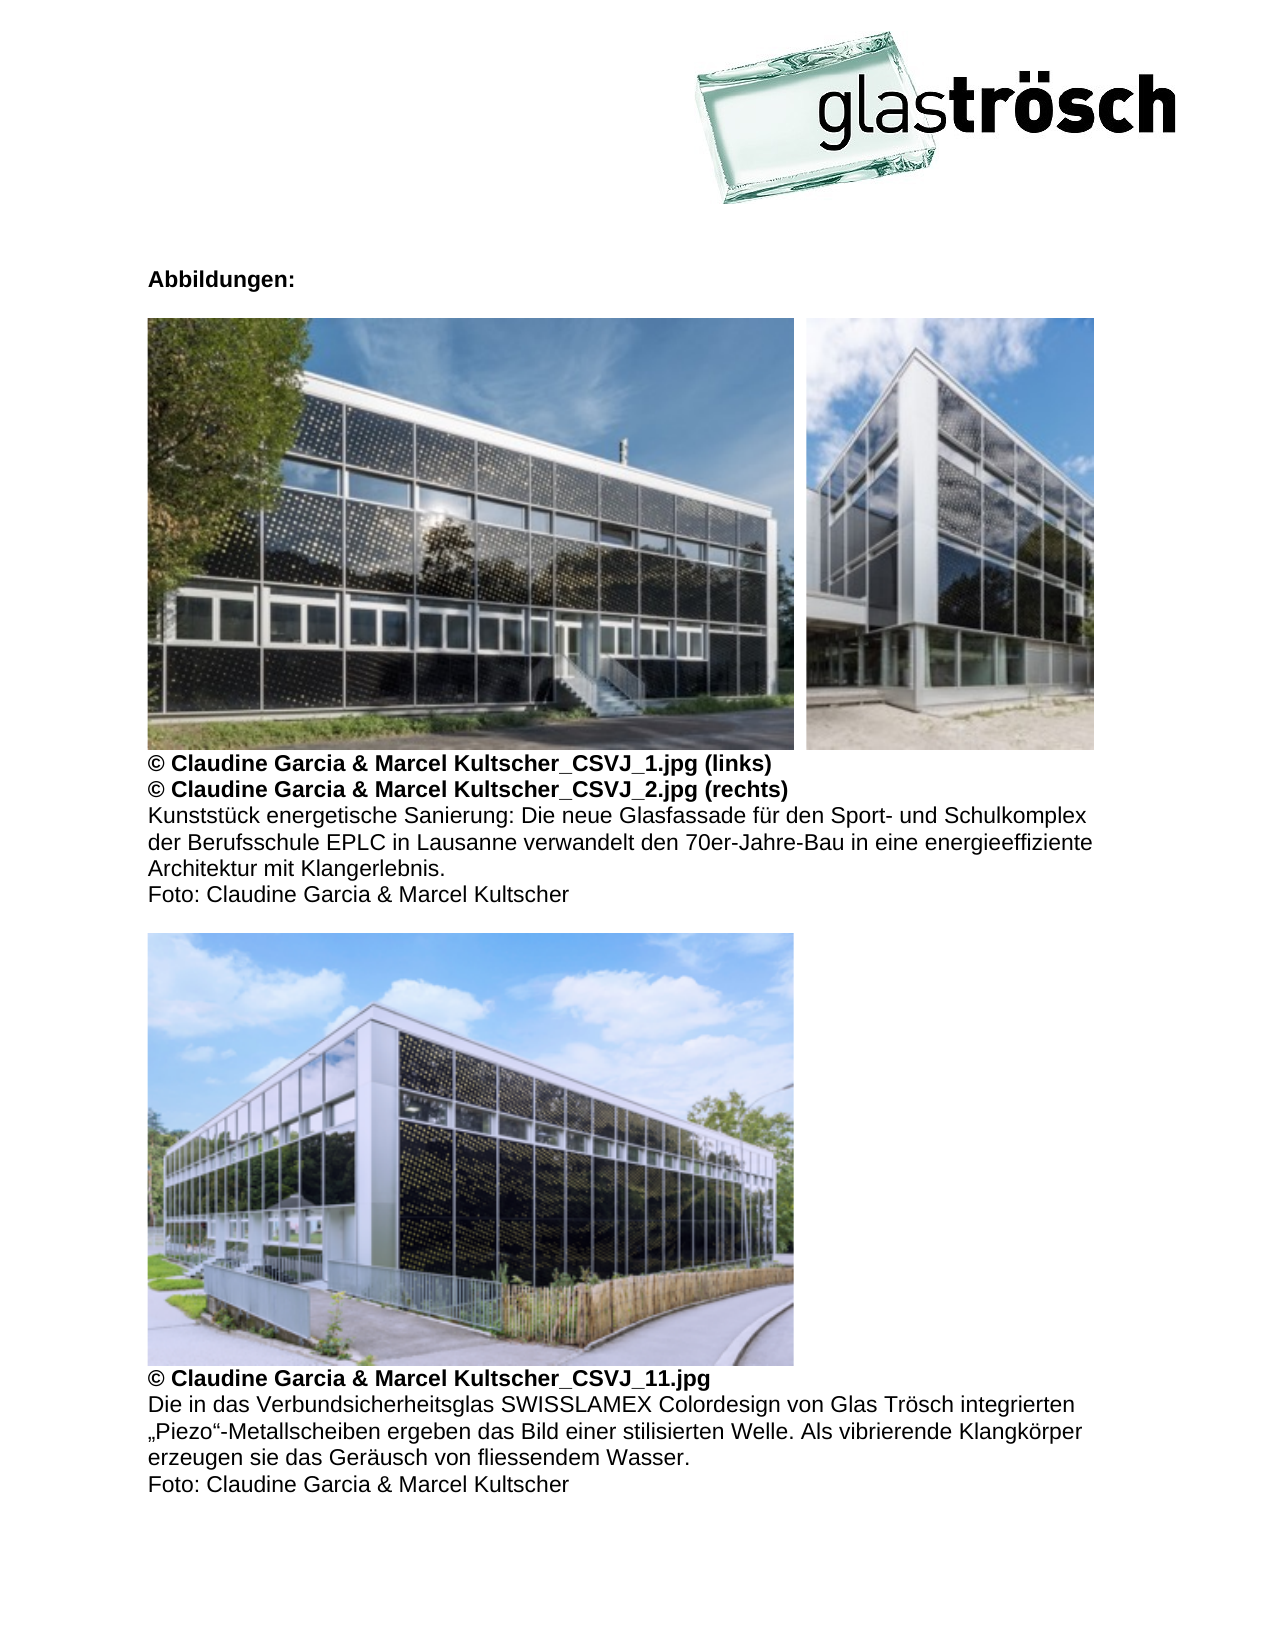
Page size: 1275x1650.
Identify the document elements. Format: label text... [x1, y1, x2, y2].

text Abbildungen: [148, 266, 1127, 292]
picture [147, 933, 794, 1366]
text Die in das Verbundsicherheitsglas SWISSLAMEX Colordesign von Glas Trösch integrierten „Piezo“-Metallscheiben ergeben das Bild einer stilisierten Welle. Als vibrierende Klangkörper erzeugen sie das Geräusch von fliessendem Wasser. [148, 1391, 1127, 1471]
text © Claudine Garcia & Marcel Kultscher_CSVJ_1.jpg (links) © Claudine Garcia & Marcel Kultscher_CSVJ_2.jpg (rechts) [148, 749, 1127, 802]
picture [147, 318, 794, 750]
picture [694, 31, 1176, 204]
text © Claudine Garcia & Marcel Kultscher_CSVJ_11.jpg [148, 1365, 1127, 1391]
picture [806, 318, 1094, 750]
text Foto: Claudine Garcia & Marcel Kultscher [148, 1471, 1127, 1497]
text der Berufsschule EPLC in Lausanne verwandelt den 70er-Jahre-Bau in eine energieeffiziente Architektur mit Klangerlebnis. Foto: Claudine Garcia & Marcel Kultscher [148, 828, 1127, 908]
text Kunststück energetische Sanierung: Die neue Glasfassade für den Sport- und Schulkomplex [148, 802, 1127, 828]
